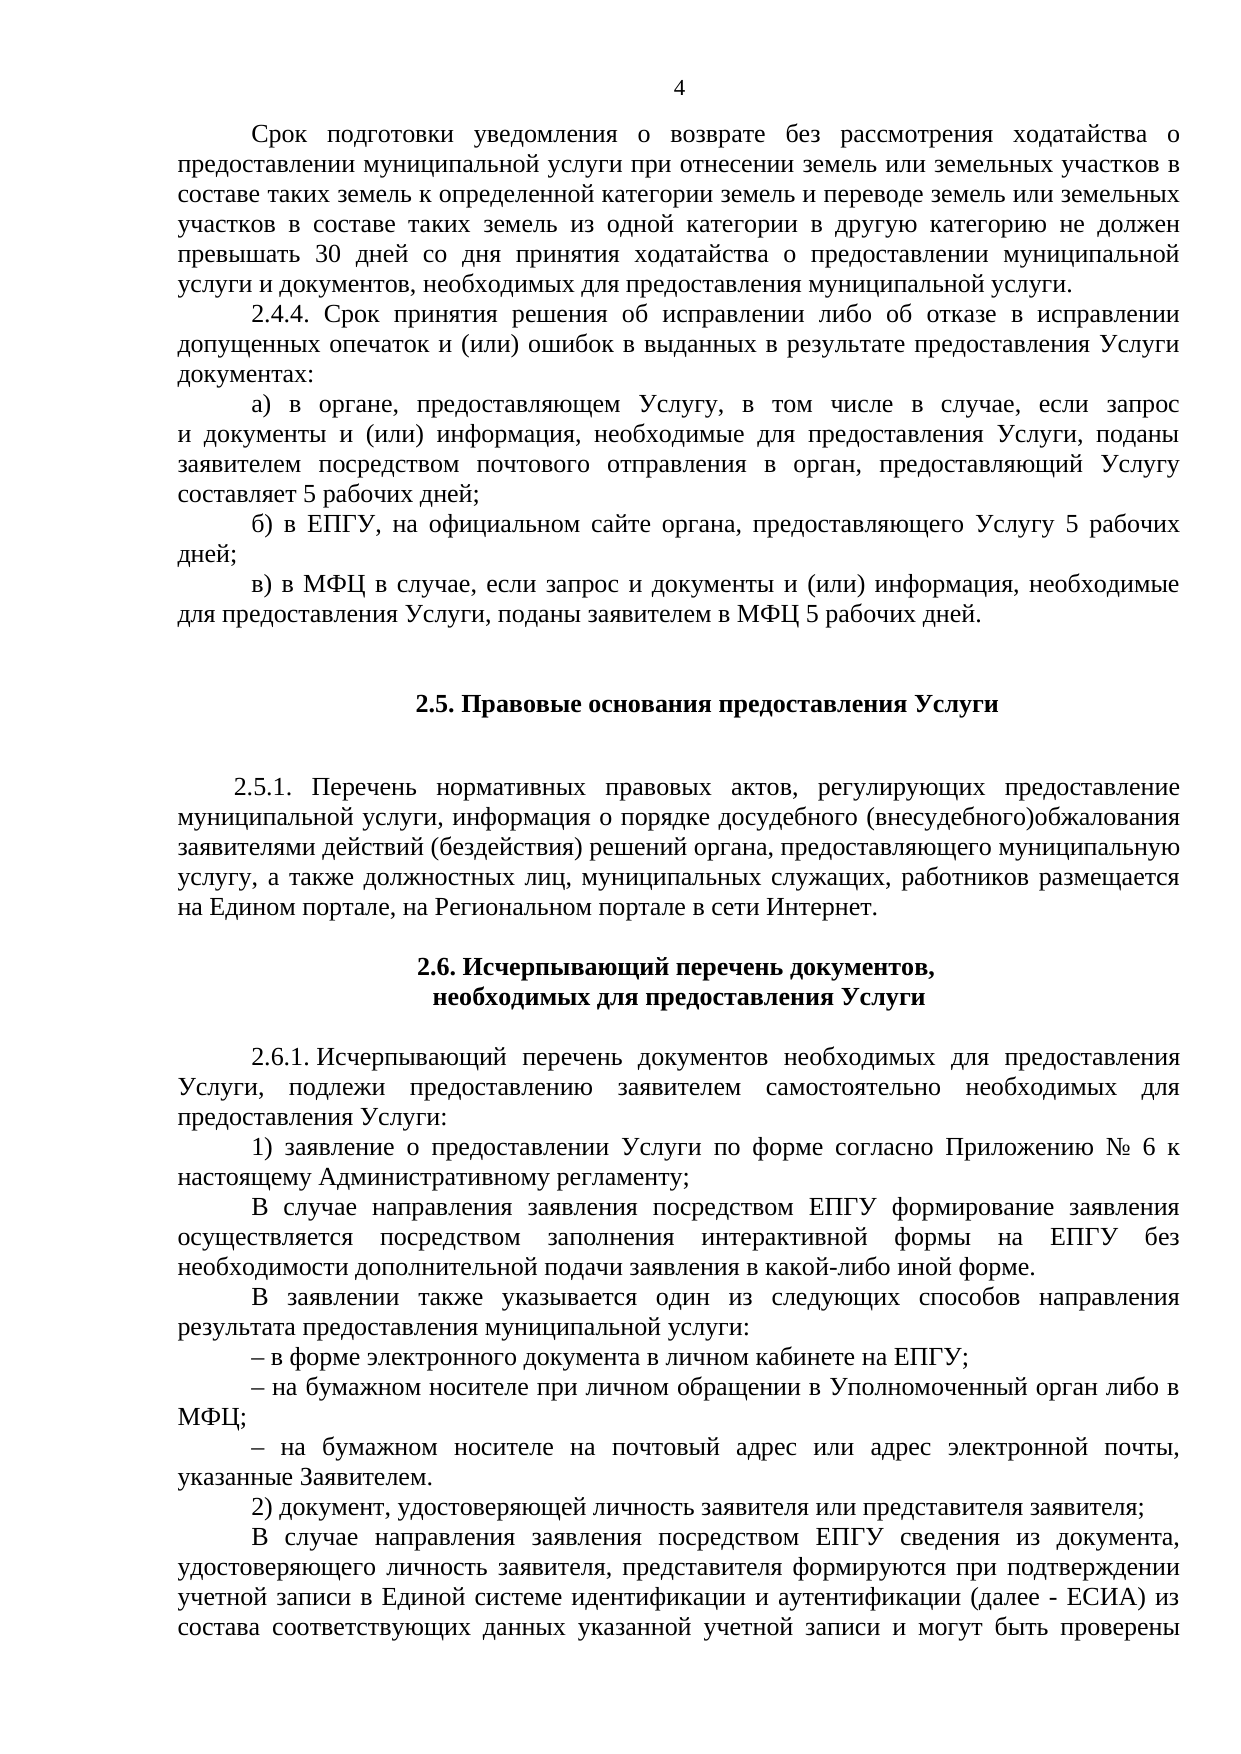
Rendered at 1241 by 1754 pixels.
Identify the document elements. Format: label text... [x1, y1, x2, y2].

text в) в МФЦ в случае, если запрос и документы и (или) информация, необходимые для предоставления Услуги, поданы заявителем в МФЦ 5 рабочих дней. [177, 568, 1181, 628]
text 1) заявление о предоставлении Услуги по форме согласно Приложению № 6 к настоящему Административному регламенту; [177, 1131, 1181, 1191]
text 2.6.1. Исчерпывающий перечень документов необходимых для предоставления Услуги, подлежи предоставлению заявителем самостоятельно необходимых для предоставления Услуги: [177, 1041, 1181, 1131]
text б) в ЕПГУ, на официальном сайте органа, предоставляющего Услугу 5 рабочих дней; [177, 508, 1181, 568]
text 2.4.4. Срок принятия решения об исправлении либо об отказе в исправлении допущенных опечаток и (или) ошибок в выданных в результате предоставления Услуги документах: [177, 298, 1181, 388]
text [177, 1521, 1181, 1641]
text – на бумажном носителе на почтовый адрес или адрес электронной почты, указанные Заявителем. [177, 1431, 1181, 1491]
text В заявлении также указывается один из следующих способов направления результата предоставления муниципальной услуги: [177, 1281, 1181, 1341]
text 2.6. Исчерпывающий перечень документов, необходимых для предоставления Услуги [177, 951, 1181, 1011]
text 2.5.1. Перечень нормативных правовых актов, регулирующих предоставление муниципальной услуги, информация о порядке досудебного (внесудебного)обжалования заявителями действий (бездействия) решений органа, предоставляющего муниципальную услугу, а также должностных лиц, муниципальных служащих, работников размещается на Едином портале, на Региональном портале в сети Интернет. [177, 771, 1181, 921]
text – на бумажном носителе при личном обращении в Уполномоченный орган либо в МФЦ; [177, 1371, 1181, 1431]
text – в форме электронного документа в личном кабинете на ЕПГУ; [177, 1341, 1181, 1371]
text 2.5. Правовые основания предоставления Услуги [177, 688, 1181, 718]
text Срок подготовки уведомления о возврате без рассмотрения ходатайства о предоставлении муниципальной услуги при отнесении земель или земельных участков в составе таких земель к определенной категории земель и переводе земель или земельных участков в составе таких земель из одной категории в другую категорию не должен превышать 30 дней со дня принятия ходатайства о предоставлении муниципальной услуги и документов, необходимых для предоставления муниципальной услуги. [177, 118, 1181, 298]
text 2) документ, удостоверяющей личность заявителя или представителя заявителя; [177, 1491, 1181, 1521]
text а) в органе, предоставляющем Услугу, в том числе в случае, если запрос и документы и (или) информация, необходимые для предоставления Услуги, поданы заявителем посредством почтового отправления в орган, предоставляющий Услугу составляет 5 рабочих дней; [177, 388, 1181, 508]
text В случае направления заявления посредством ЕПГУ формирование заявления осуществляется посредством заполнения интерактивной формы на ЕПГУ без необходимости дополнительной подачи заявления в какой-либо иной форме. [177, 1191, 1181, 1281]
